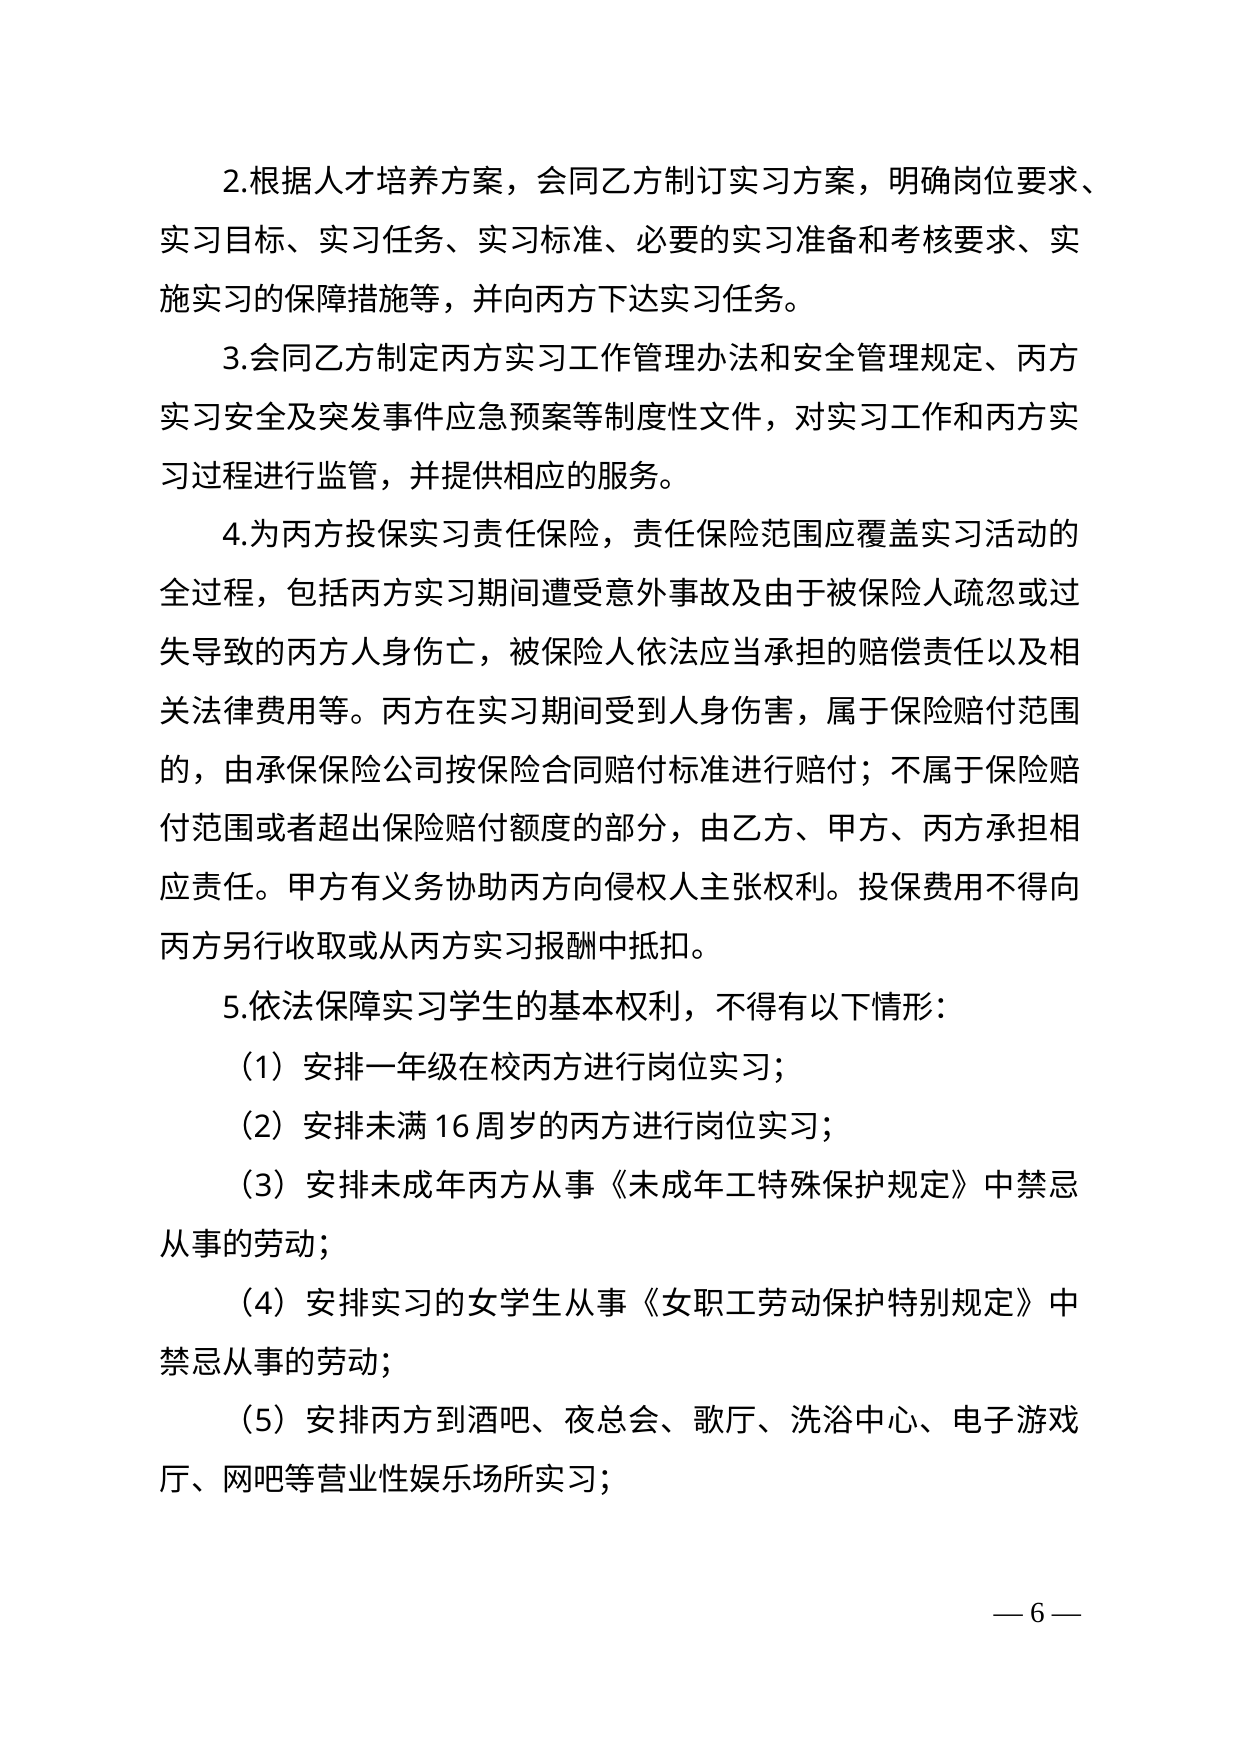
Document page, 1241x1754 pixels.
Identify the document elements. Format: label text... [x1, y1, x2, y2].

text （5）安排丙方到酒吧、夜总会、歌厅、洗浴中心、电子游戏厅、网吧等营业性娱乐场所实习； [159, 1396, 1081, 1500]
text 5.依法保障实习学生的基本权利，不得有以下情形： [159, 980, 1081, 1028]
text 2.根据人才培养方案，会同乙方制订实习方案，明确岗位要求、实习目标、实习任务、实习标准、必要的实习准备和考核要求、实施实习的保障措施等，并向丙方下达实习任务。 [159, 157, 1081, 319]
text （4）安排实习的女学生从事《女职工劳动保护特别规定》中禁忌从事的劳动； [159, 1278, 1081, 1382]
text （1）安排一年级在校丙方进行岗位实习； [159, 1042, 1081, 1088]
text 3.会同乙方制定丙方实习工作管理办法和安全管理规定、丙方实习安全及突发事件应急预案等制度性文件，对实习工作和丙方实习过程进行监管，并提供相应的服务。 [159, 333, 1081, 496]
text （3）安排未成年丙方从事《未成年工特殊保护规定》中禁忌从事的劳动； [159, 1160, 1081, 1264]
text 4.为丙方投保实习责任保险，责任保险范围应覆盖实习活动的全过程，包括丙方实习期间遭受意外事故及由于被保险人疏忽或过失导致的丙方人身伤亡，被保险人依法应当承担的赔偿责任以及相关法律费用等。丙方在实习期间受到人身伤害，属于保险赔付范围的，由承保保险公司按保险合同赔付标准进行赔付；不属于保险赔付范围或者超出保险赔付额度的部分，由乙方、甲方、丙方承担相应责任。甲方有义务协助丙方向侵权人主张权利。投保费用不得向丙方另行收取或从丙方实习报酬中抵扣。 [159, 509, 1081, 966]
text （2）安排未满16周岁的丙方进行岗位实习； [159, 1101, 1081, 1147]
